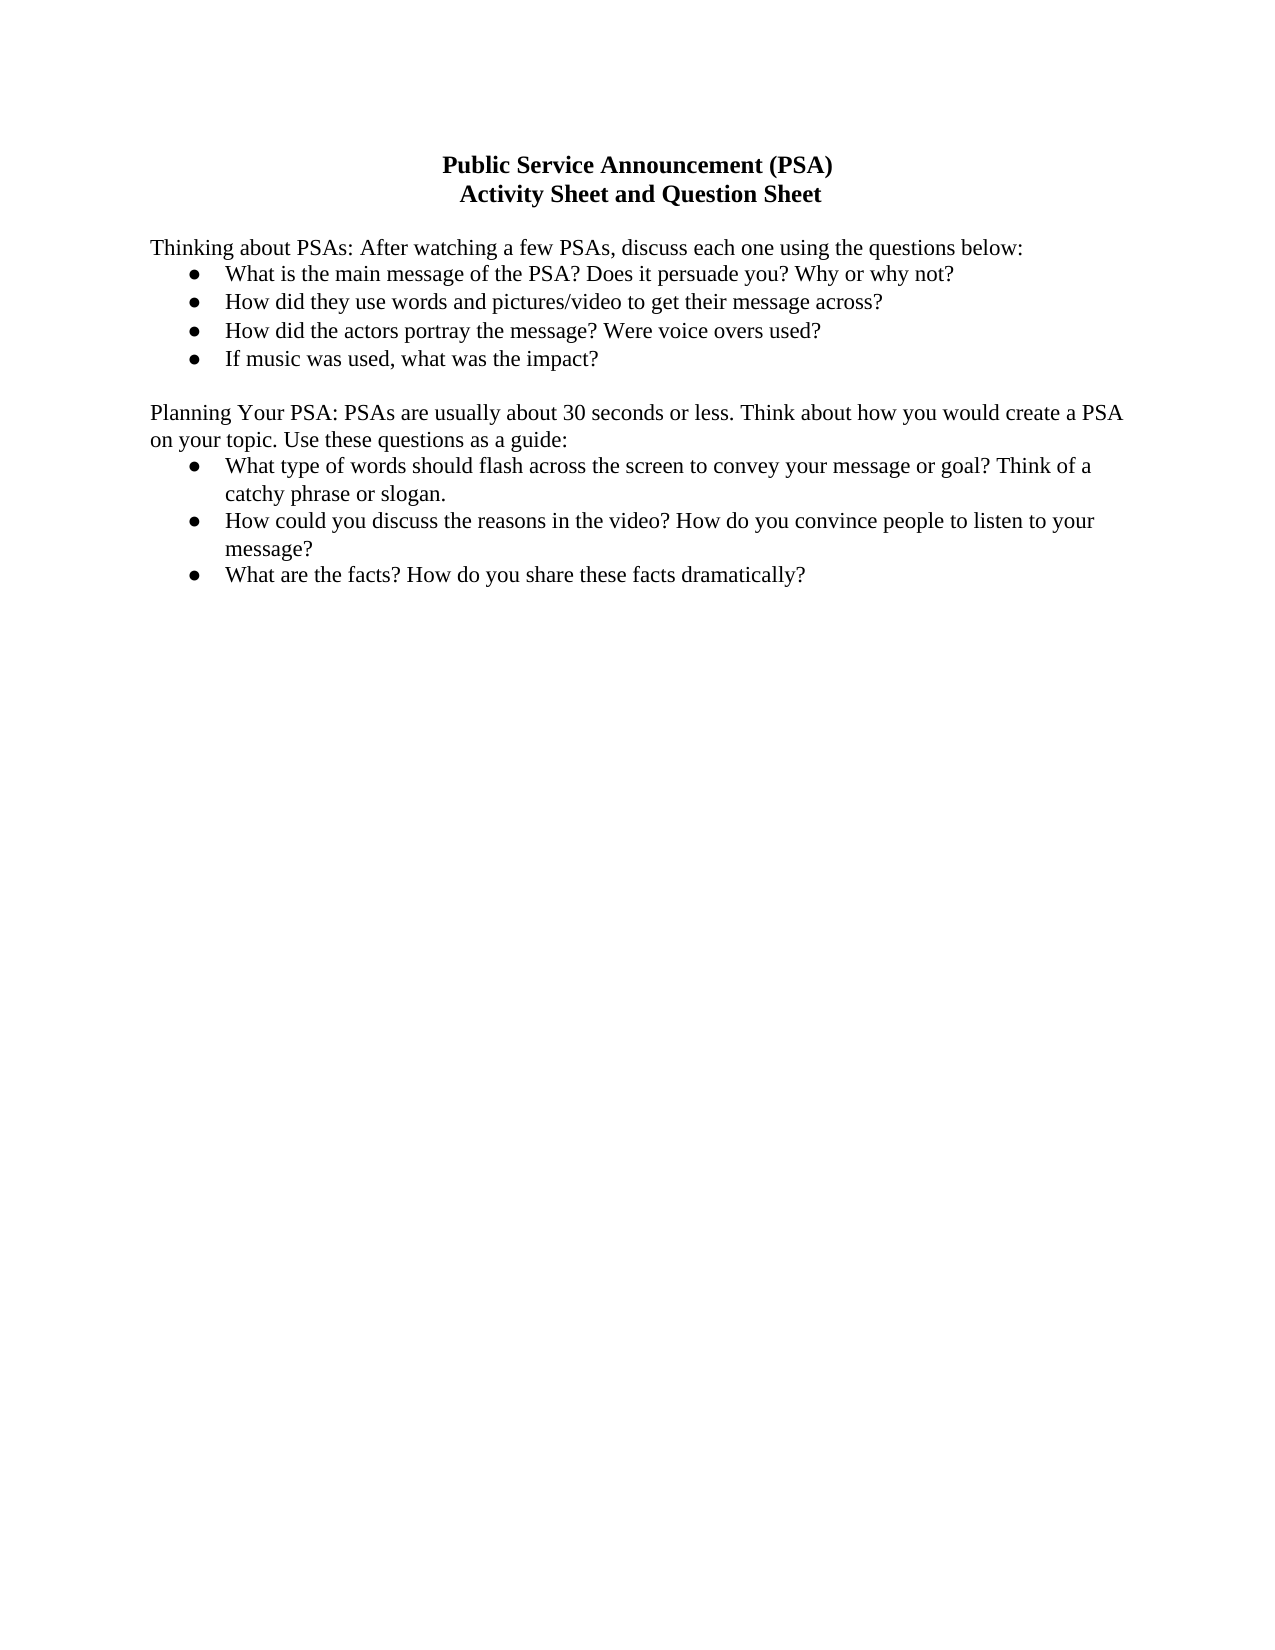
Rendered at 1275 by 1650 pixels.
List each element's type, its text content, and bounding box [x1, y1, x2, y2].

text Public Service Announcement (PSA) Activity Sheet and Question Sheet [150, 150, 1125, 207]
list What is the main message of the PSA? Does it persuade you? Why or why not? [187, 260, 1125, 288]
list What type of words should flash across the screen to convey your message or goal? Think of a catchy phrase or slogan. [187, 452, 1125, 507]
list How could you discuss the reasons in the video? How do you convince people to listen to your message? [187, 507, 1125, 561]
list What are the facts? How do you share these facts dramatically? [187, 561, 1125, 589]
text Thinking about PSAs: After watching a few PSAs, discuss each one using the questions below: [150, 234, 1125, 260]
list If music was used, what was the impact? [187, 345, 1125, 373]
text Planning Your PSA: PSAs are usually about 30 seconds or less. Think about how you would create a PSA on your topic. Use these questions as a guide: [150, 399, 1125, 452]
list How did the actors portray the message? Were voice overs used? [187, 317, 1125, 345]
list How did they use words and pictures/video to get their message across? [187, 288, 1125, 317]
